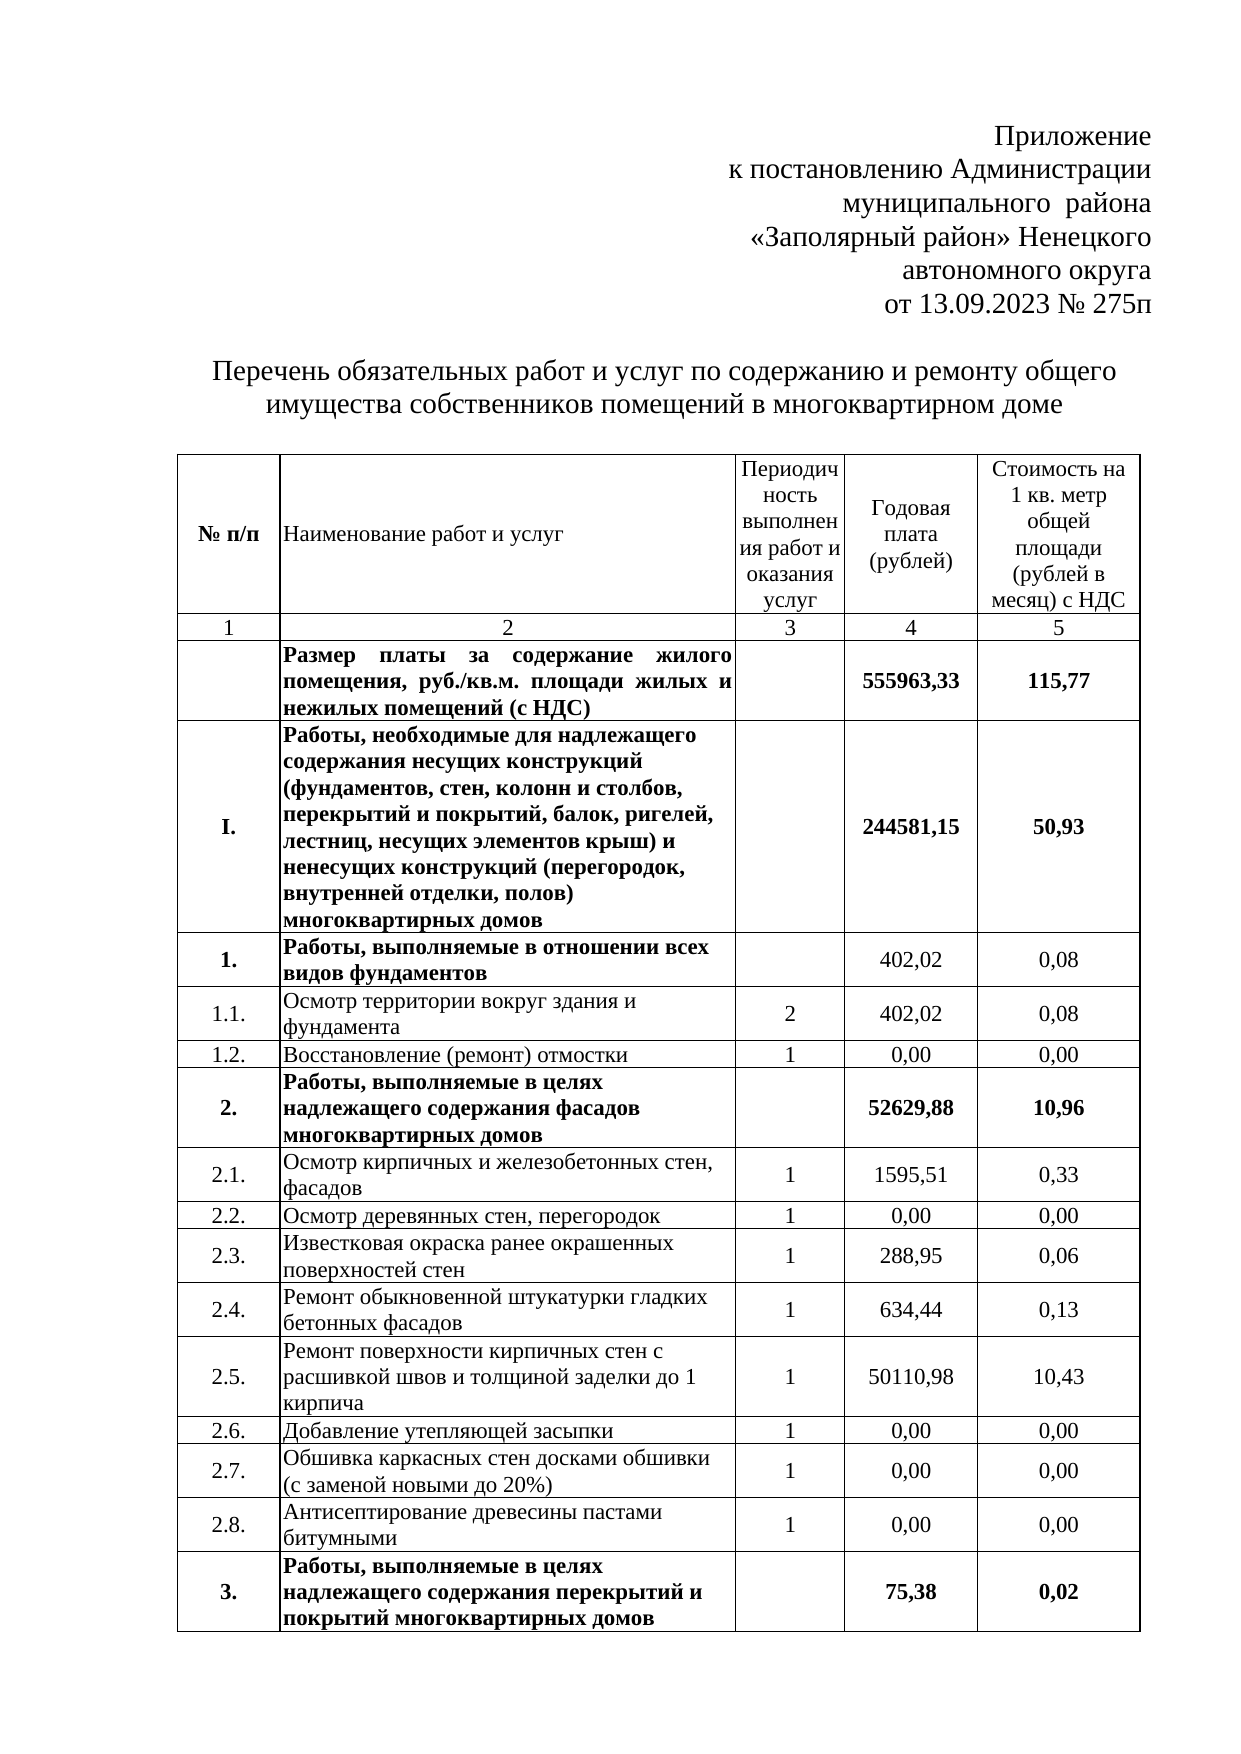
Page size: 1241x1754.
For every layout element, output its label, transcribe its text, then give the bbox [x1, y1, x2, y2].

table_cell 0,00 [978, 1498, 1139, 1551]
table_header Годовая плата (рублей) [845, 455, 977, 613]
table_cell 0,13 [978, 1283, 1139, 1336]
table_cell 402,02 [845, 987, 977, 1039]
table_cell 0,00 [978, 1202, 1139, 1228]
table_cell 402,02 [845, 933, 977, 986]
table_cell 0,00 [845, 1417, 977, 1443]
table_cell 0,00 [845, 1202, 977, 1228]
table_cell Ремонт поверхности кирпичных стен с расшивкой швов и толщиной заделки до 1 кирпича [281, 1337, 735, 1416]
table_cell 50,93 [978, 721, 1139, 932]
table_cell Восстановление (ремонт) отмостки [281, 1041, 735, 1067]
table_cell 0,00 [845, 1444, 977, 1497]
table_header Периодичность выполнения работ и оказания услуг [736, 455, 844, 613]
table_cell 0,08 [978, 987, 1139, 1039]
table_cell Размер платы за содержание жилого помещения, руб./кв.м. площади жилых и нежилых помещений (с НДС) [281, 641, 735, 720]
table_cell Антисептирование древесины пастами битумными [281, 1498, 735, 1551]
table_cell 0,33 [978, 1148, 1139, 1201]
table_header Стоимость на 1 кв. метр общей площади (рублей в месяц) с НДС [978, 455, 1139, 613]
table_cell 0,00 [978, 1417, 1139, 1443]
table_cell Осмотр территории вокруг здания и фундамента [281, 987, 735, 1039]
table_cell 1 [736, 1417, 844, 1443]
table_cell 0,00 [845, 1041, 977, 1067]
table_cell 634,44 [845, 1283, 977, 1336]
text муниципального района [177, 185, 1152, 219]
table_cell 1 [736, 1148, 844, 1201]
table_cell 1 [736, 1041, 844, 1067]
table_cell Осмотр деревянных стен, перегородок [281, 1202, 735, 1228]
table_cell 3. [178, 1552, 279, 1631]
table_cell 1 [736, 1229, 844, 1282]
table_cell 0,00 [845, 1498, 977, 1551]
table_cell 2.8. [178, 1498, 279, 1551]
table_cell 0,06 [978, 1229, 1139, 1282]
table_cell 0,00 [978, 1444, 1139, 1497]
table_cell 1 [736, 1202, 844, 1228]
table_cell [736, 1068, 844, 1147]
table_cell [178, 641, 279, 720]
table_cell 1 [736, 1444, 844, 1497]
table_cell 1. [178, 933, 279, 986]
table_cell 2.3. [178, 1229, 279, 1282]
table_cell 2.6. [178, 1417, 279, 1443]
table_cell 1 [736, 1498, 844, 1551]
table_cell 2.7. [178, 1444, 279, 1497]
table_cell 0,00 [978, 1041, 1139, 1067]
table_cell 2 [281, 614, 735, 640]
table_cell 1 [736, 1337, 844, 1416]
table_cell 1595,51 [845, 1148, 977, 1201]
table_cell Ремонт обыкновенной штукатурки гладких бетонных фасадов [281, 1283, 735, 1336]
table_cell 288,95 [845, 1229, 977, 1282]
table_cell 2.5. [178, 1337, 279, 1416]
table_cell 555963,33 [845, 641, 977, 720]
table_cell 2 [736, 987, 844, 1039]
table_cell 244581,15 [845, 721, 977, 932]
table_cell Работы, выполняемые в целях надлежащего содержания перекрытий и покрытий многоквартирных домов [281, 1552, 735, 1631]
table_cell 2. [178, 1068, 279, 1147]
table_cell [736, 933, 844, 986]
table_cell 52629,88 [845, 1068, 977, 1147]
table_cell Работы, необходимые для надлежащего содержания несущих конструкций (фундаментов, стен, колонн и столбов, перекрытий и покрытий, балок, ригелей, лестниц, несущих элементов крыш) и ненесущих конструкций (перегородок, внутренней отделки, полов) многоквартирных домов [281, 721, 735, 932]
table_cell 1 [178, 614, 279, 640]
text Перечень обязательных работ и услуг по содержанию и ремонту общего имущества собственников помещений в многоквартирном доме [177, 353, 1152, 420]
text от 13.09.2023 № 275п [177, 286, 1152, 319]
table_cell 0,02 [978, 1552, 1139, 1631]
table_cell 10,96 [978, 1068, 1139, 1147]
table_cell 1 [736, 1283, 844, 1336]
table_cell 1.2. [178, 1041, 279, 1067]
table_cell 4 [845, 614, 977, 640]
table_header № п/п [178, 455, 279, 613]
table_cell 0,08 [978, 933, 1139, 986]
table_cell 115,77 [978, 641, 1139, 720]
table_cell Работы, выполняемые в целях надлежащего содержания фасадов многоквартирных домов [281, 1068, 735, 1147]
table_cell Работы, выполняемые в отношении всех видов фундаментов [281, 933, 735, 986]
table_cell Осмотр кирпичных и железобетонных стен, фасадов [281, 1148, 735, 1201]
table_cell 10,43 [978, 1337, 1139, 1416]
text к постановлению Администрации [177, 152, 1152, 185]
table_header Наименование работ и услуг [281, 455, 735, 613]
table_cell 2.4. [178, 1283, 279, 1336]
text Приложение [177, 118, 1152, 152]
table_cell 2.2. [178, 1202, 279, 1228]
table_cell [736, 641, 844, 720]
table_cell Обшивка каркасных стен досками обшивки (с заменой новыми до 20%) [281, 1444, 735, 1497]
text «Заполярный район» Ненецкого автономного округа [177, 219, 1152, 286]
table_cell 5 [978, 614, 1139, 640]
table_cell 75,38 [845, 1552, 977, 1631]
table_cell [736, 1552, 844, 1631]
table_cell 3 [736, 614, 844, 640]
table_cell 50110,98 [845, 1337, 977, 1416]
table_cell [736, 721, 844, 932]
table_cell 1.1. [178, 987, 279, 1039]
table_cell I. [178, 721, 279, 932]
table_cell Добавление утепляющей засыпки [281, 1417, 735, 1443]
table_cell 2.1. [178, 1148, 279, 1201]
table_cell Известковая окраска ранее окрашенных поверхностей стен [281, 1229, 735, 1282]
